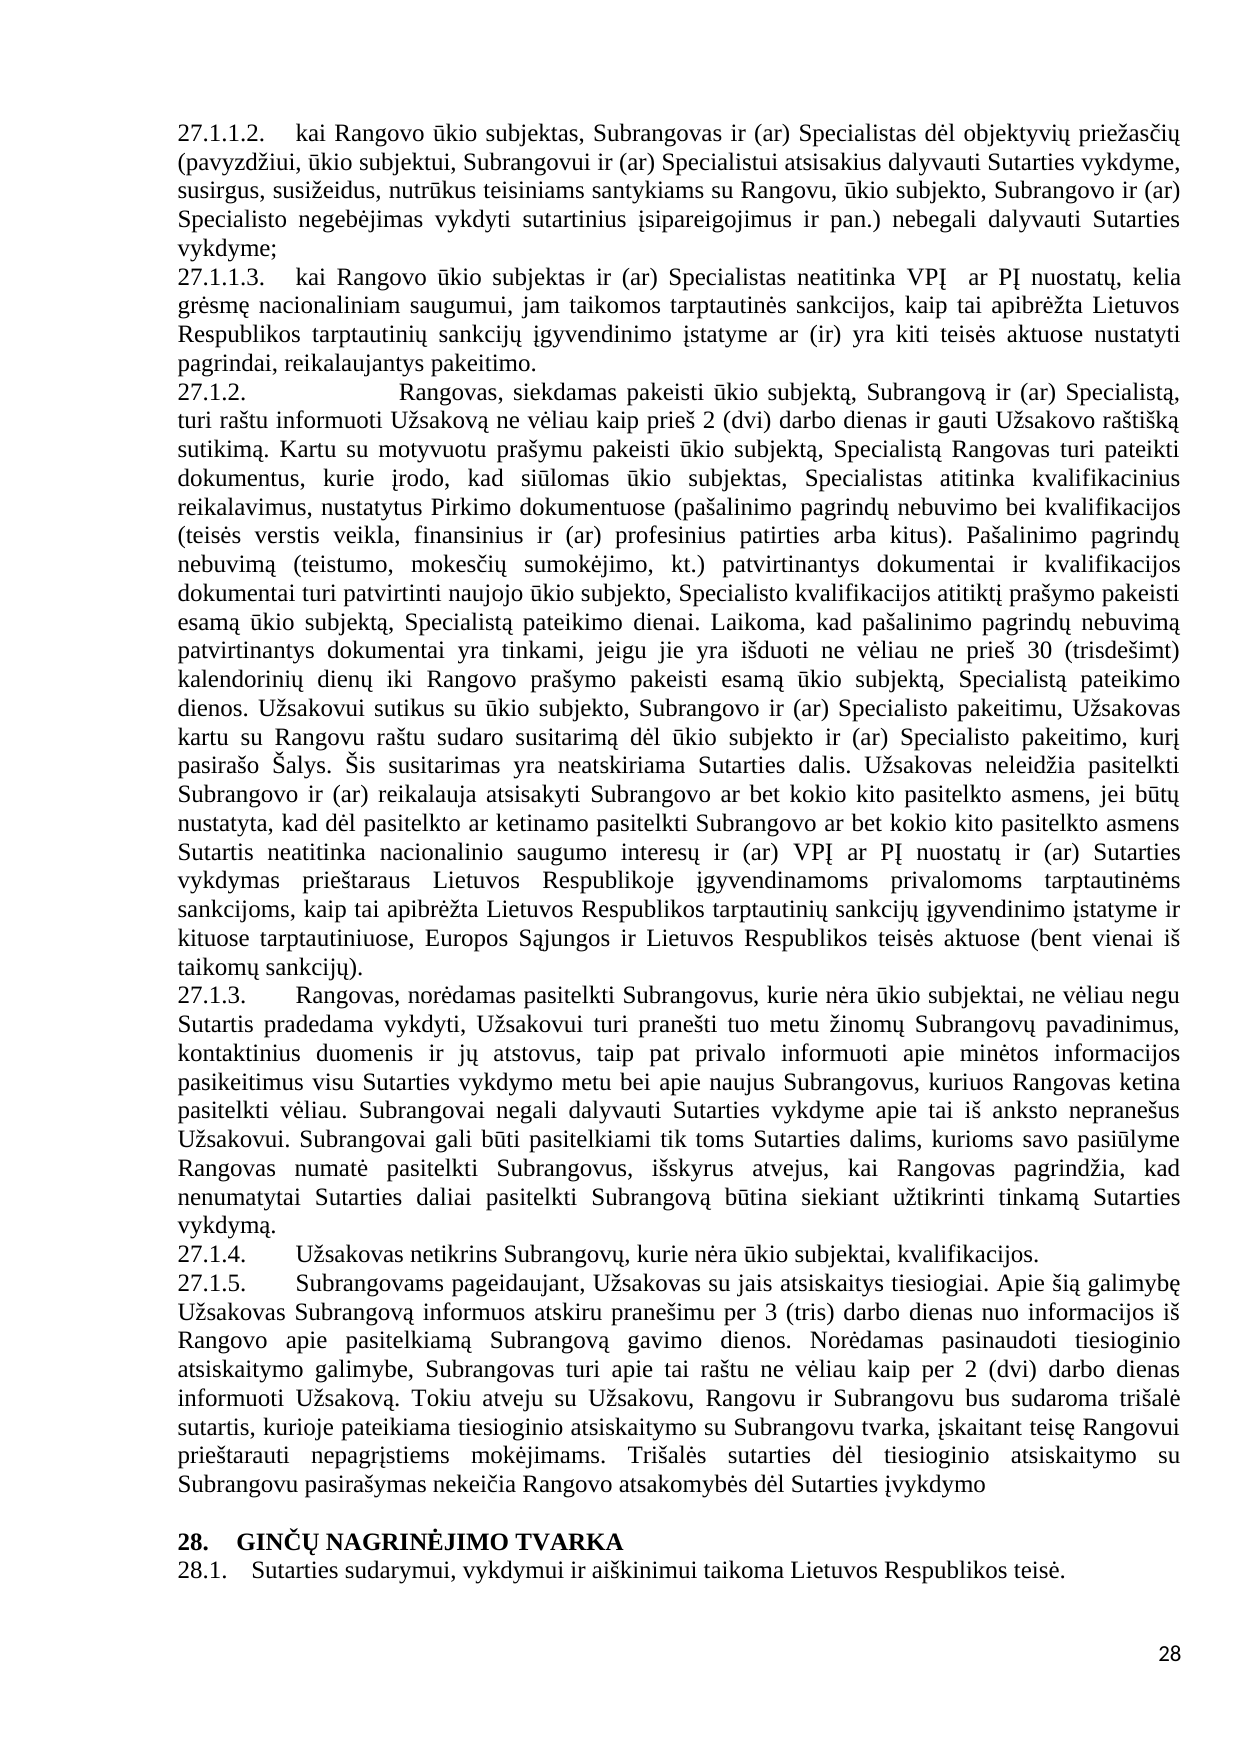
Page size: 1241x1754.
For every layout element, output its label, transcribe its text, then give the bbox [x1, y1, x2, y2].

list Užsakovas netikrins Subrangovų, kurie nėra ūkio subjektai, kvalifikacijos. [177, 1239, 1181, 1268]
list Rangovas, siekdamas pakeisti ūkio subjektą, Subrangovą ir (ar) Specialistą, turi raštu informuoti Užsakovą ne vėliau kaip prieš 2 (dvi) darbo dienas ir gauti Užsakovo raštišką sutikimą. Kartu su motyvuotu prašymu pakeisti ūkio subjektą, Specialistą Rangovas turi pateikti dokumentus, kurie įrodo, kad siūlomas ūkio subjektas, Specialistas atitinka kvalifikacinius reikalavimus, nustatytus Pirkimo dokumentuose (pašalinimo pagrindų nebuvimo bei kvalifikacijos (teisės verstis veikla, finansinius ir (ar) profesinius patirties arba kitus). Pašalinimo pagrindų nebuvimą (teistumo, mokesčių sumokėjimo, kt.) patvirtinantys dokumentai ir kvalifikacijos dokumentai turi patvirtinti naujojo ūkio subjekto, Specialisto kvalifikacijos atitiktį prašymo pakeisti esamą ūkio subjektą, Specialistą pateikimo dienai. Laikoma, kad pašalinimo pagrindų nebuvimą patvirtinantys dokumentai yra tinkami, jeigu jie yra išduoti ne vėliau ne prieš 30 (trisdešimt) kalendorinių dienų iki Rangovo prašymo pakeisti esamą ūkio subjektą, Specialistą pateikimo dienos. Užsakovui sutikus su ūkio subjekto, Subrangovo ir (ar) Specialisto pakeitimu, Užsakovas kartu su Rangovu raštu sudaro susitarimą dėl ūkio subjekto ir (ar) Specialisto pakeitimo, kurį pasirašo Šalys. Šis susitarimas yra neatskiriama Sutarties dalis. Užsakovas neleidžia pasitelkti Subrangovo ir (ar) reikalauja atsisakyti Subrangovo ar bet kokio kito pasitelkto asmens, jei būtų nustatyta, kad dėl pasitelkto ar ketinamo pasitelkti Subrangovo ar bet kokio kito pasitelkto asmens Sutartis neatitinka nacionalinio saugumo interesų ir (ar) VPĮ ar PĮ nuostatų ir (ar) Sutarties vykdymas prieštaraus Lietuvos Respublikoje įgyvendinamoms privalomoms tarptautinėms sankcijoms, kaip tai apibrėžta Lietuvos Respublikos tarptautinių sankcijų įgyvendinimo įstatyme ir kituose tarptautiniuose, Europos Sąjungos ir Lietuvos Respublikos teisės aktuose (bent vienai iš taikomų sankcijų). [177, 377, 1181, 981]
list GINČŲ NAGRINĖJIMO TVARKA [177, 1527, 1181, 1556]
list Sutarties sudarymui, vykdymui ir aiškinimui taikoma Lietuvos Respublikos teisė. [177, 1556, 1181, 1584]
list kai Rangovo ūkio subjektas ir (ar) Specialistas neatitinka VPĮ ar PĮ nuostatų, kelia grėsmę nacionaliniam saugumui, jam taikomos tarptautinės sankcijos, kaip tai apibrėžta Lietuvos Respublikos tarptautinių sankcijų įgyvendinimo įstatyme ar (ir) yra kiti teisės aktuose nustatyti pagrindai, reikalaujantys pakeitimo. [177, 262, 1181, 377]
list Subrangovams pageidaujant, Užsakovas su jais atsiskaitys tiesiogiai. Apie šią galimybę Užsakovas Subrangovą informuos atskiru pranešimu per 3 (tris) darbo dienas nuo informacijos iš Rangovo apie pasitelkiamą Subrangovą gavimo dienos. Norėdamas pasinaudoti tiesioginio atsiskaitymo galimybe, Subrangovas turi apie tai raštu ne vėliau kaip per 2 (dvi) darbo dienas informuoti Užsakovą. Tokiu atveju su Užsakovu, Rangovu ir Subrangovu bus sudaroma trišalė sutartis, kurioje pateikiama tiesioginio atsiskaitymo su Subrangovu tvarka, įskaitant teisę Rangovui prieštarauti nepagrįstiems mokėjimams. Trišalės sutarties dėl tiesioginio atsiskaitymo su Subrangovu pasirašymas nekeičia Rangovo atsakomybės dėl Sutarties įvykdymo [177, 1268, 1181, 1498]
list Rangovas, norėdamas pasitelkti Subrangovus, kurie nėra ūkio subjektai, ne vėliau negu Sutartis pradedama vykdyti, Užsakovui turi pranešti tuo metu žinomų Subrangovų pavadinimus, kontaktinius duomenis ir jų atstovus, taip pat privalo informuoti apie minėtos informacijos pasikeitimus visu Sutarties vykdymo metu bei apie naujus Subrangovus, kuriuos Rangovas ketina pasitelkti vėliau. Subrangovai negali dalyvauti Sutarties vykdyme apie tai iš anksto nepranešus Užsakovui. Subrangovai gali būti pasitelkiami tik toms Sutarties dalims, kurioms savo pasiūlyme Rangovas numatė pasitelkti Subrangovus, išskyrus atvejus, kai Rangovas pagrindžia, kad nenumatytai Sutarties daliai pasitelkti Subrangovą būtina siekiant užtikrinti tinkamą Sutarties vykdymą. [177, 981, 1181, 1239]
list kai Rangovo ūkio subjektas, Subrangovas ir (ar) Specialistas dėl objektyvių priežasčių (pavyzdžiui, ūkio subjektui, Subrangovui ir (ar) Specialistui atsisakius dalyvauti Sutarties vykdyme, susirgus, susižeidus, nutrūkus teisiniams santykiams su Rangovu, ūkio subjekto, Subrangovo ir (ar) Specialisto negebėjimas vykdyti sutartinius įsipareigojimus ir pan.) nebegali dalyvauti Sutarties vykdyme; [177, 118, 1181, 262]
